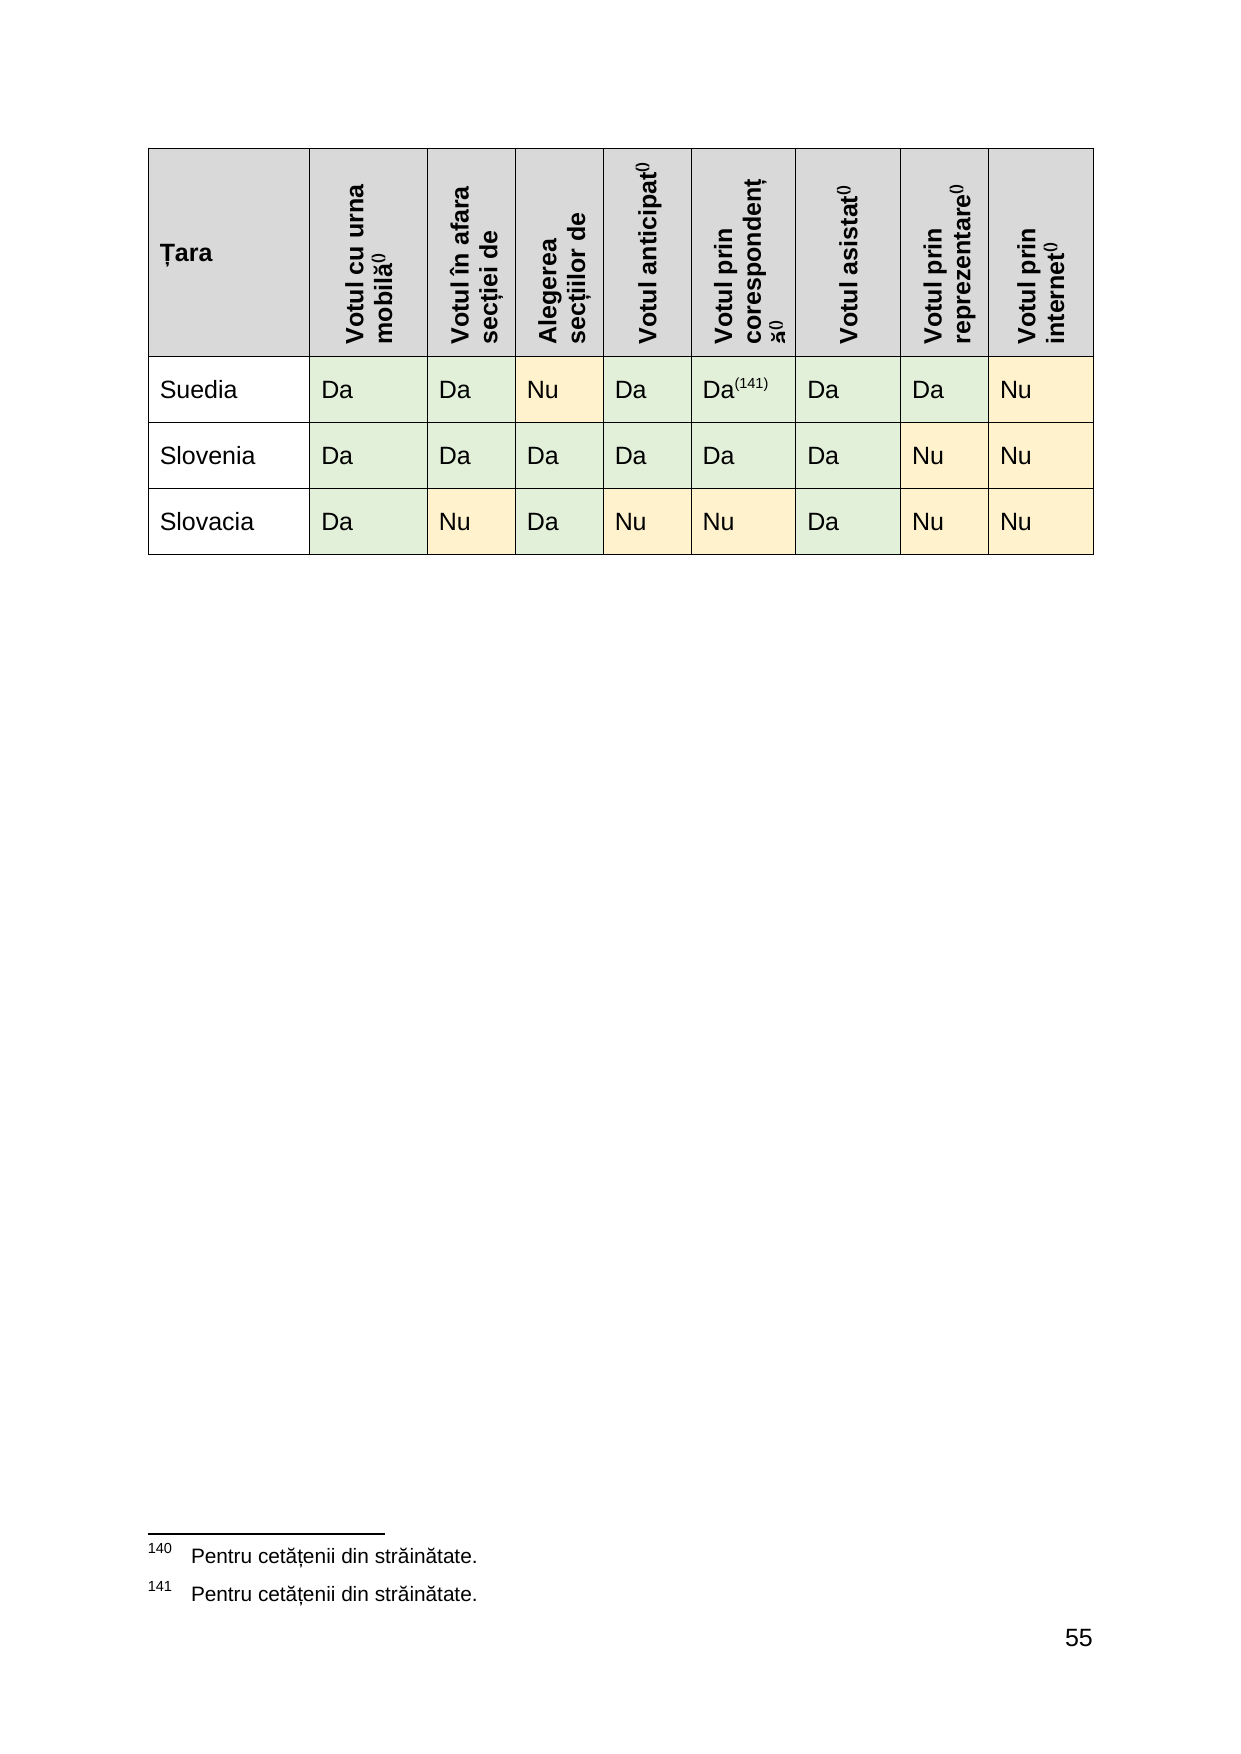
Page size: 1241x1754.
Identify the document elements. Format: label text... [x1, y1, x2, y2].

table_header Votul prin internet() [989, 149, 1093, 356]
table_header Votul anticipat() [604, 149, 691, 356]
table_cell Da [428, 423, 515, 488]
table_cell Da [901, 357, 988, 422]
table_header Votul asistat() [796, 149, 900, 356]
table_cell Da [604, 423, 691, 488]
table_cell Da [796, 489, 900, 554]
table_cell Nu [516, 357, 603, 422]
table_cell Da [428, 357, 515, 422]
table_cell Suedia [149, 357, 309, 422]
table_header Votul prin reprezentare() [901, 149, 988, 356]
table_cell Nu [692, 489, 795, 554]
table_cell Slovacia [149, 489, 309, 554]
table_header Alegerea secțiilor de votare() [516, 149, 603, 356]
table_cell Nu [989, 489, 1093, 554]
table_cell Da [516, 489, 603, 554]
table_cell Nu [604, 489, 691, 554]
table_cell Da [692, 423, 795, 488]
table_cell Da() [692, 357, 795, 422]
table_header Votul în afara secției de votare() [428, 149, 515, 356]
table_cell Da [796, 357, 900, 422]
table_header Votul prin corespondență() [692, 149, 795, 356]
table_header Țara [149, 149, 309, 356]
table_cell Nu [428, 489, 515, 554]
table_cell Slovenia [149, 423, 309, 488]
table_cell Da [516, 423, 603, 488]
table_cell Da [796, 423, 900, 488]
table_cell Da [310, 423, 427, 488]
table_cell Da [310, 489, 427, 554]
table_cell Nu [901, 489, 988, 554]
table_cell Da [310, 357, 427, 422]
table_cell Nu [989, 357, 1093, 422]
table_header Votul cu urna mobilă() [310, 149, 427, 356]
table_cell Da [604, 357, 691, 422]
table_cell Nu [989, 423, 1093, 488]
table_cell Nu [901, 423, 988, 488]
